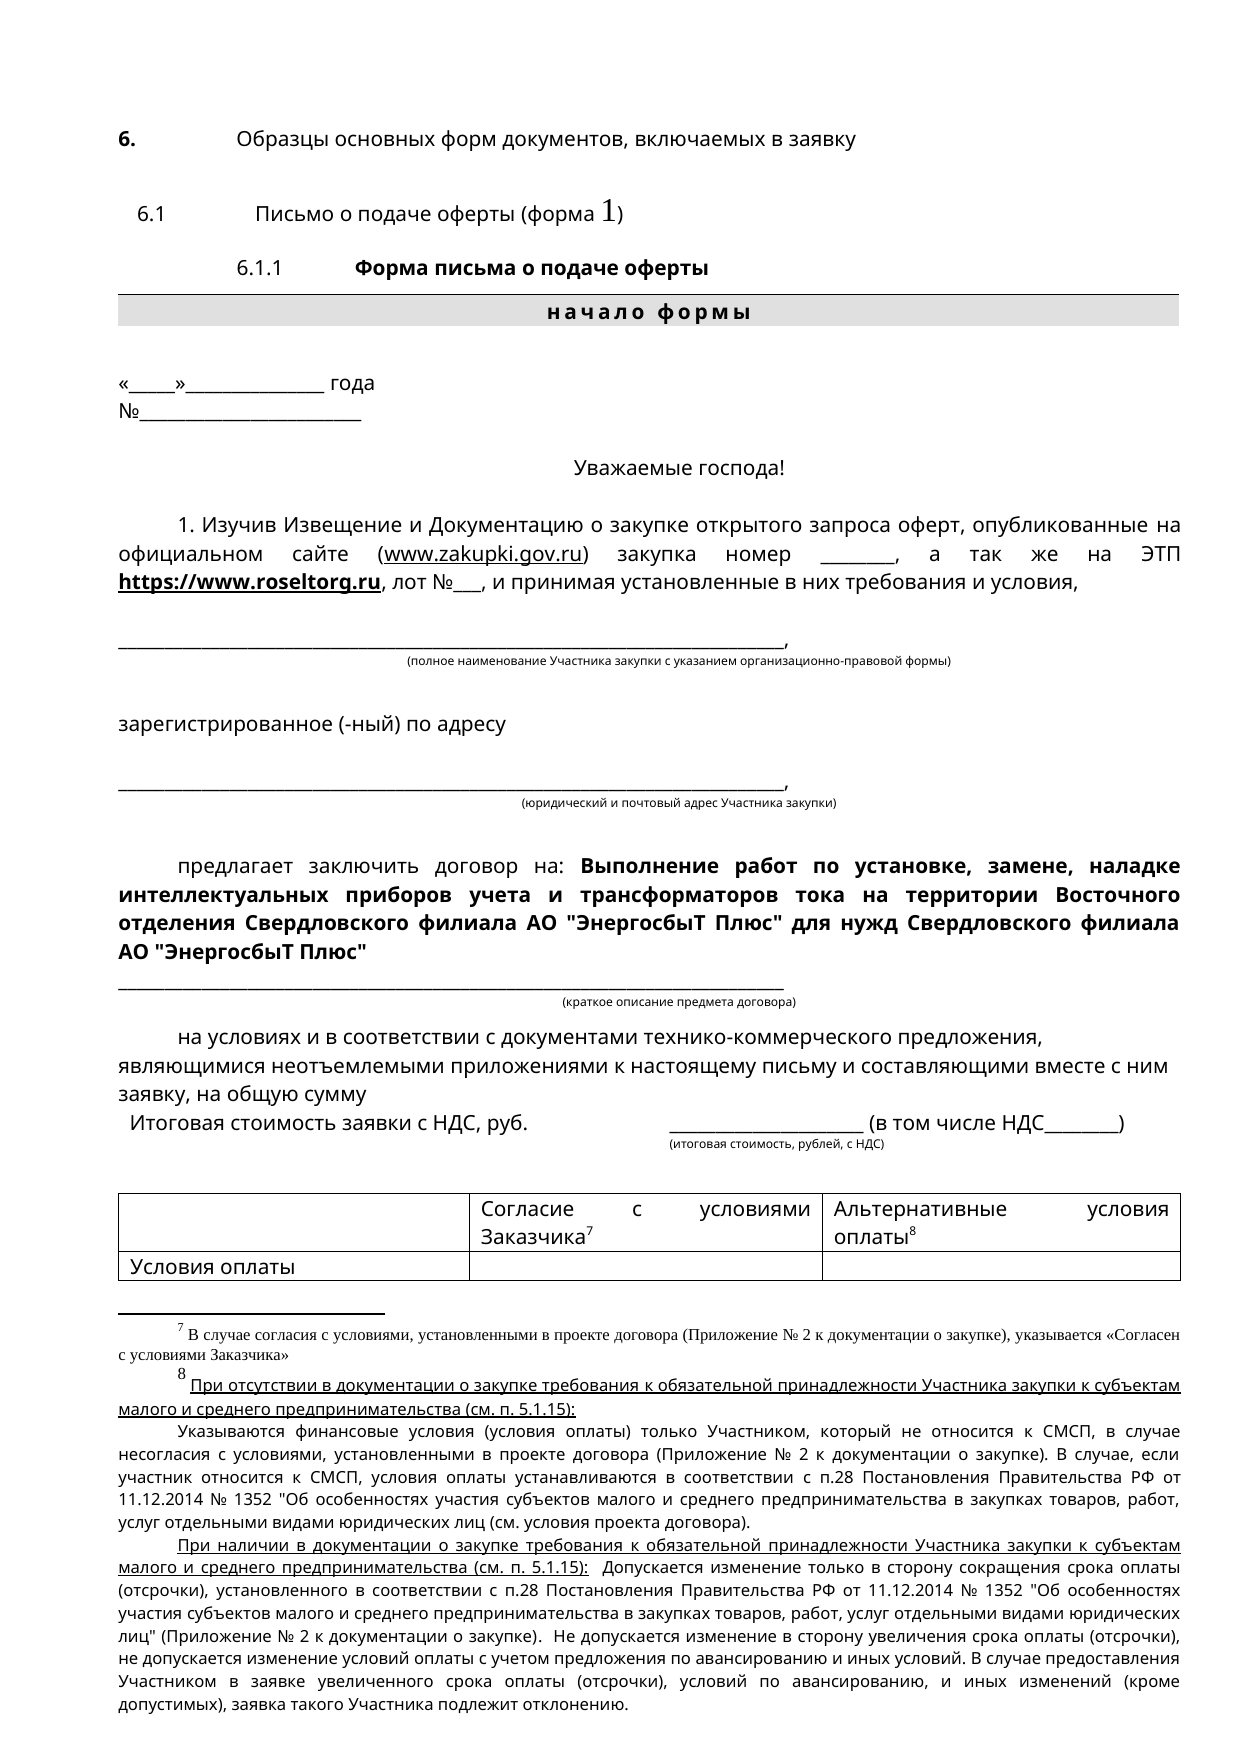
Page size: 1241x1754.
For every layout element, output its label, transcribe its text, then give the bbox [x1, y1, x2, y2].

text ________________________________________________________________________, [118, 624, 1181, 653]
table_cell [823, 1252, 1180, 1280]
table_header Согласие с условиями Заказчика [470, 1194, 822, 1251]
text ________________________________________________________________________ [118, 965, 1181, 994]
text предлагает заключить договор на: Выполнение работ по установке, замене, наладке интеллектуальных приборов учета и трансформаторов тока на территории Восточного отделения Свердловского филиала АО "ЭнергосбыТ Плюс" для нужд Свердловского филиала АО "ЭнергосбыТ Плюс" [118, 852, 1181, 965]
text 1. Изучив Извещение и Документацию о закупке открытого запроса оферт, опубликованные на официальном сайте (www.zakupki.gov.ru) закупка номер ________, а так же на ЭТП https://www.roseltorg.ru, лот №___, и принимая установленные в них требования и условия, [118, 510, 1181, 596]
table_header Альтернативные условия оплаты [823, 1194, 1180, 1251]
table_header _____________________ (в том числе НДС________) (итоговая стоимость, рублей, с НДС) [658, 1108, 1198, 1164]
subtitle Образцы основных форм документов, включаемых в заявку [118, 124, 1181, 152]
table_cell [470, 1252, 822, 1280]
text ________________________________________________________________________, [118, 766, 1181, 795]
text (юридический и почтовый адрес Участника закупки) [118, 795, 1181, 823]
table_header Итоговая стоимость заявки с НДС, руб. [118, 1108, 658, 1164]
text (краткое описание предмета договора) [118, 994, 1181, 1022]
table_cell Условия оплаты [119, 1252, 469, 1280]
text начало формы [118, 295, 1179, 326]
text «_____»_______________ года [118, 368, 635, 397]
text Уважаемые господа! [118, 453, 1181, 482]
list Форма письма о подаче оферты [236, 253, 1181, 282]
text №________________________ [118, 397, 635, 425]
text зарегистрированное (-ный) по адресу [118, 709, 1181, 738]
subtitle Письмо о подаче оферты (форма 1) [137, 190, 1181, 228]
table_header [119, 1194, 469, 1251]
text на условиях и в соответствии с документами технико-коммерческого предложения, являющимися неотъемлемыми приложениями к настоящему письму и составляющими вместе с ним заявку, на общую сумму [118, 1022, 1181, 1108]
text (полное наименование Участника закупки с указанием организационно-правовой формы) [118, 653, 1181, 681]
